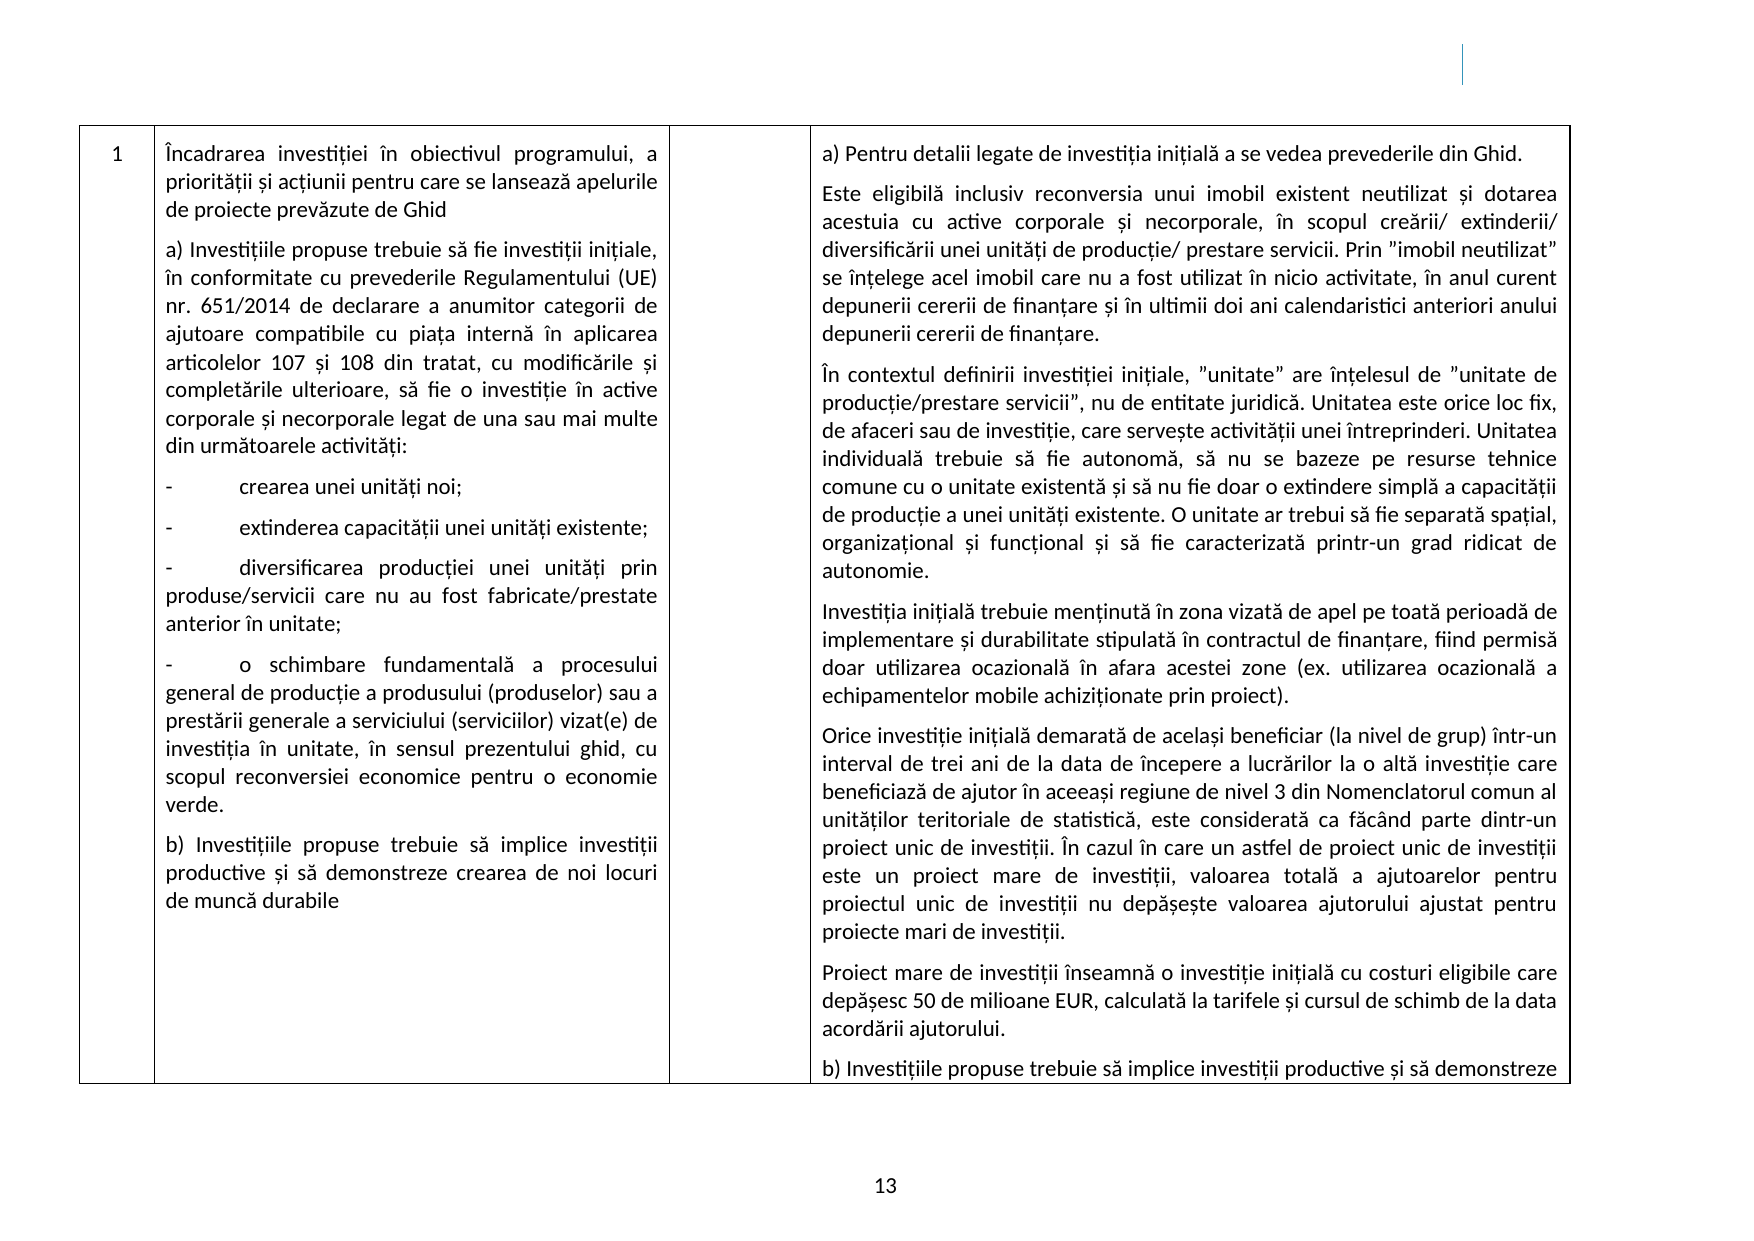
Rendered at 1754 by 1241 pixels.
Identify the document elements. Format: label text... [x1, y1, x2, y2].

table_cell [811, 126, 1569, 1083]
table_cell [670, 126, 810, 1083]
table_cell 1 [80, 126, 154, 1083]
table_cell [155, 126, 669, 1083]
